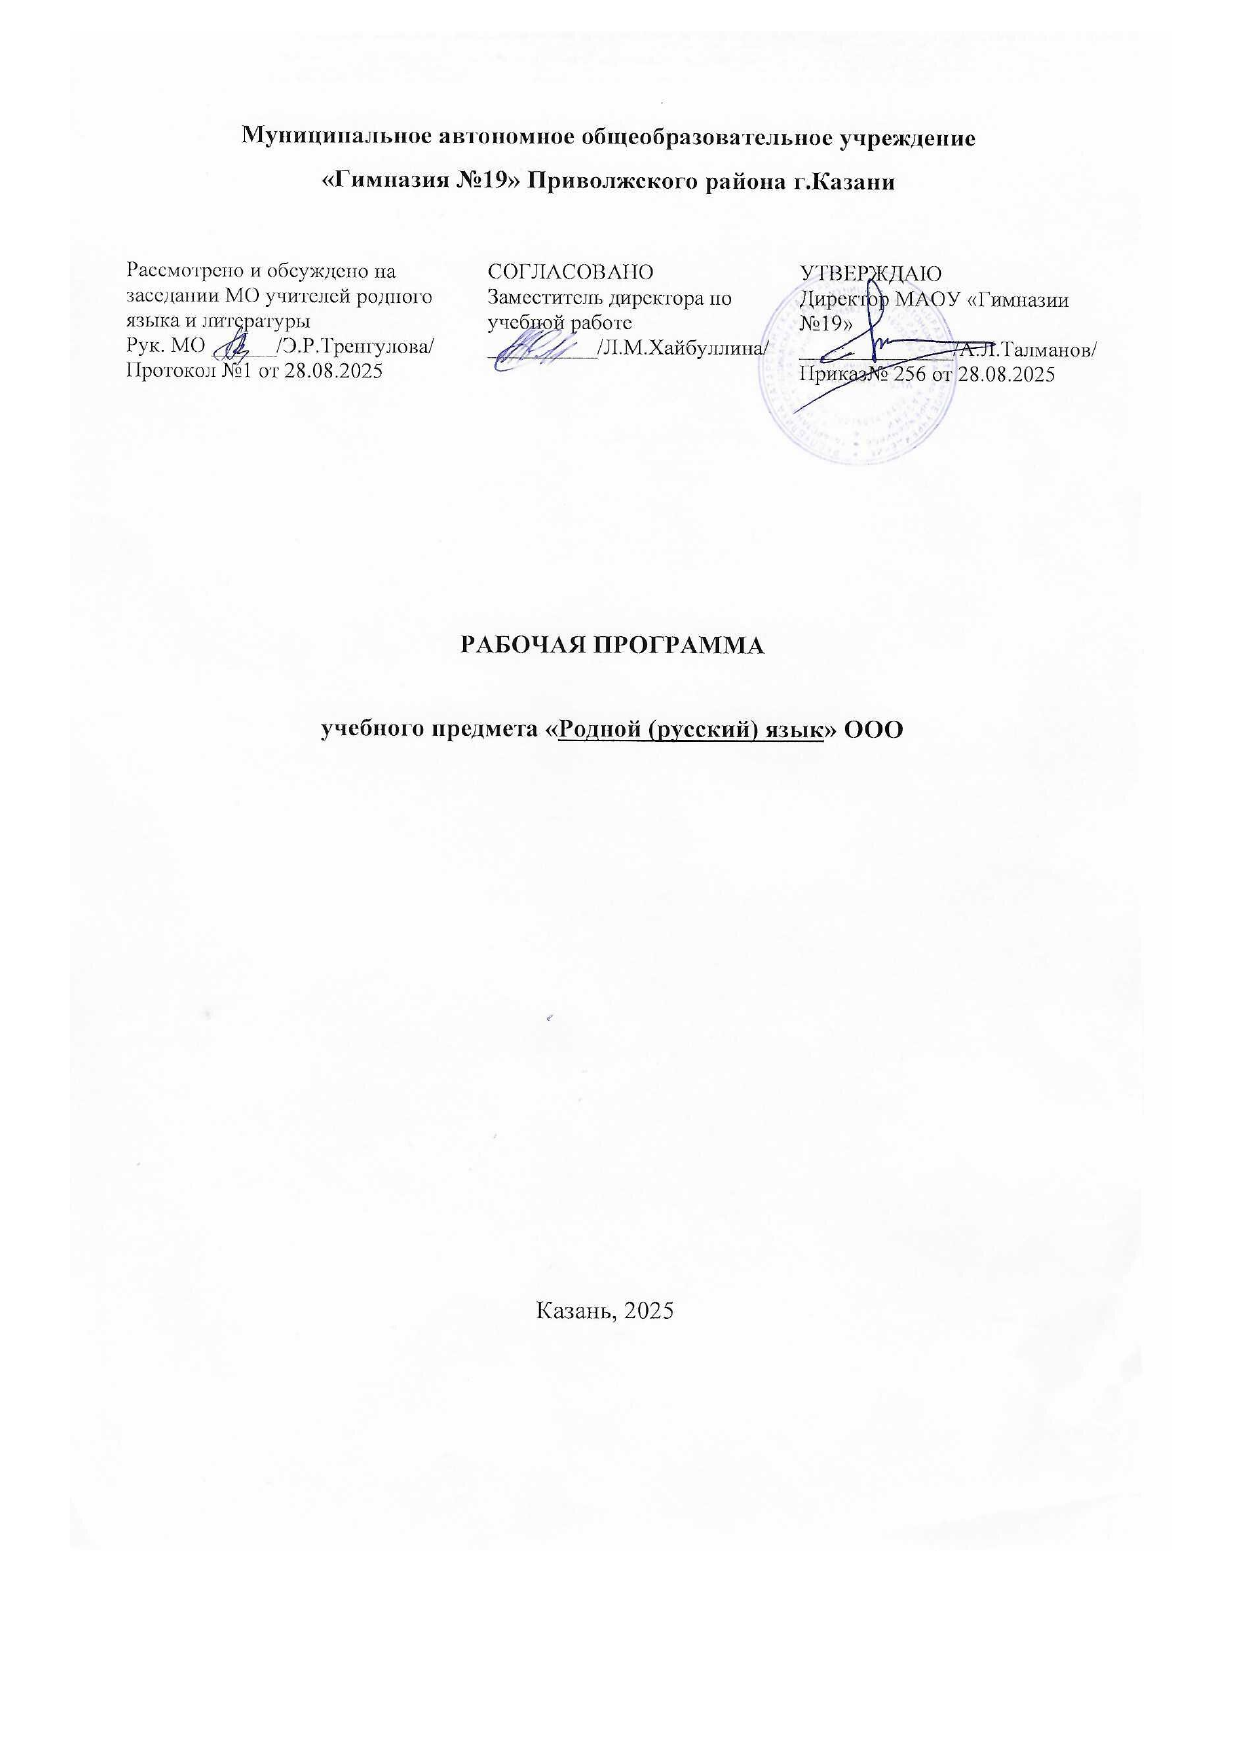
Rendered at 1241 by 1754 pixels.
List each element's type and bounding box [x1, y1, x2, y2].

picture [69, 31, 1173, 1551]
